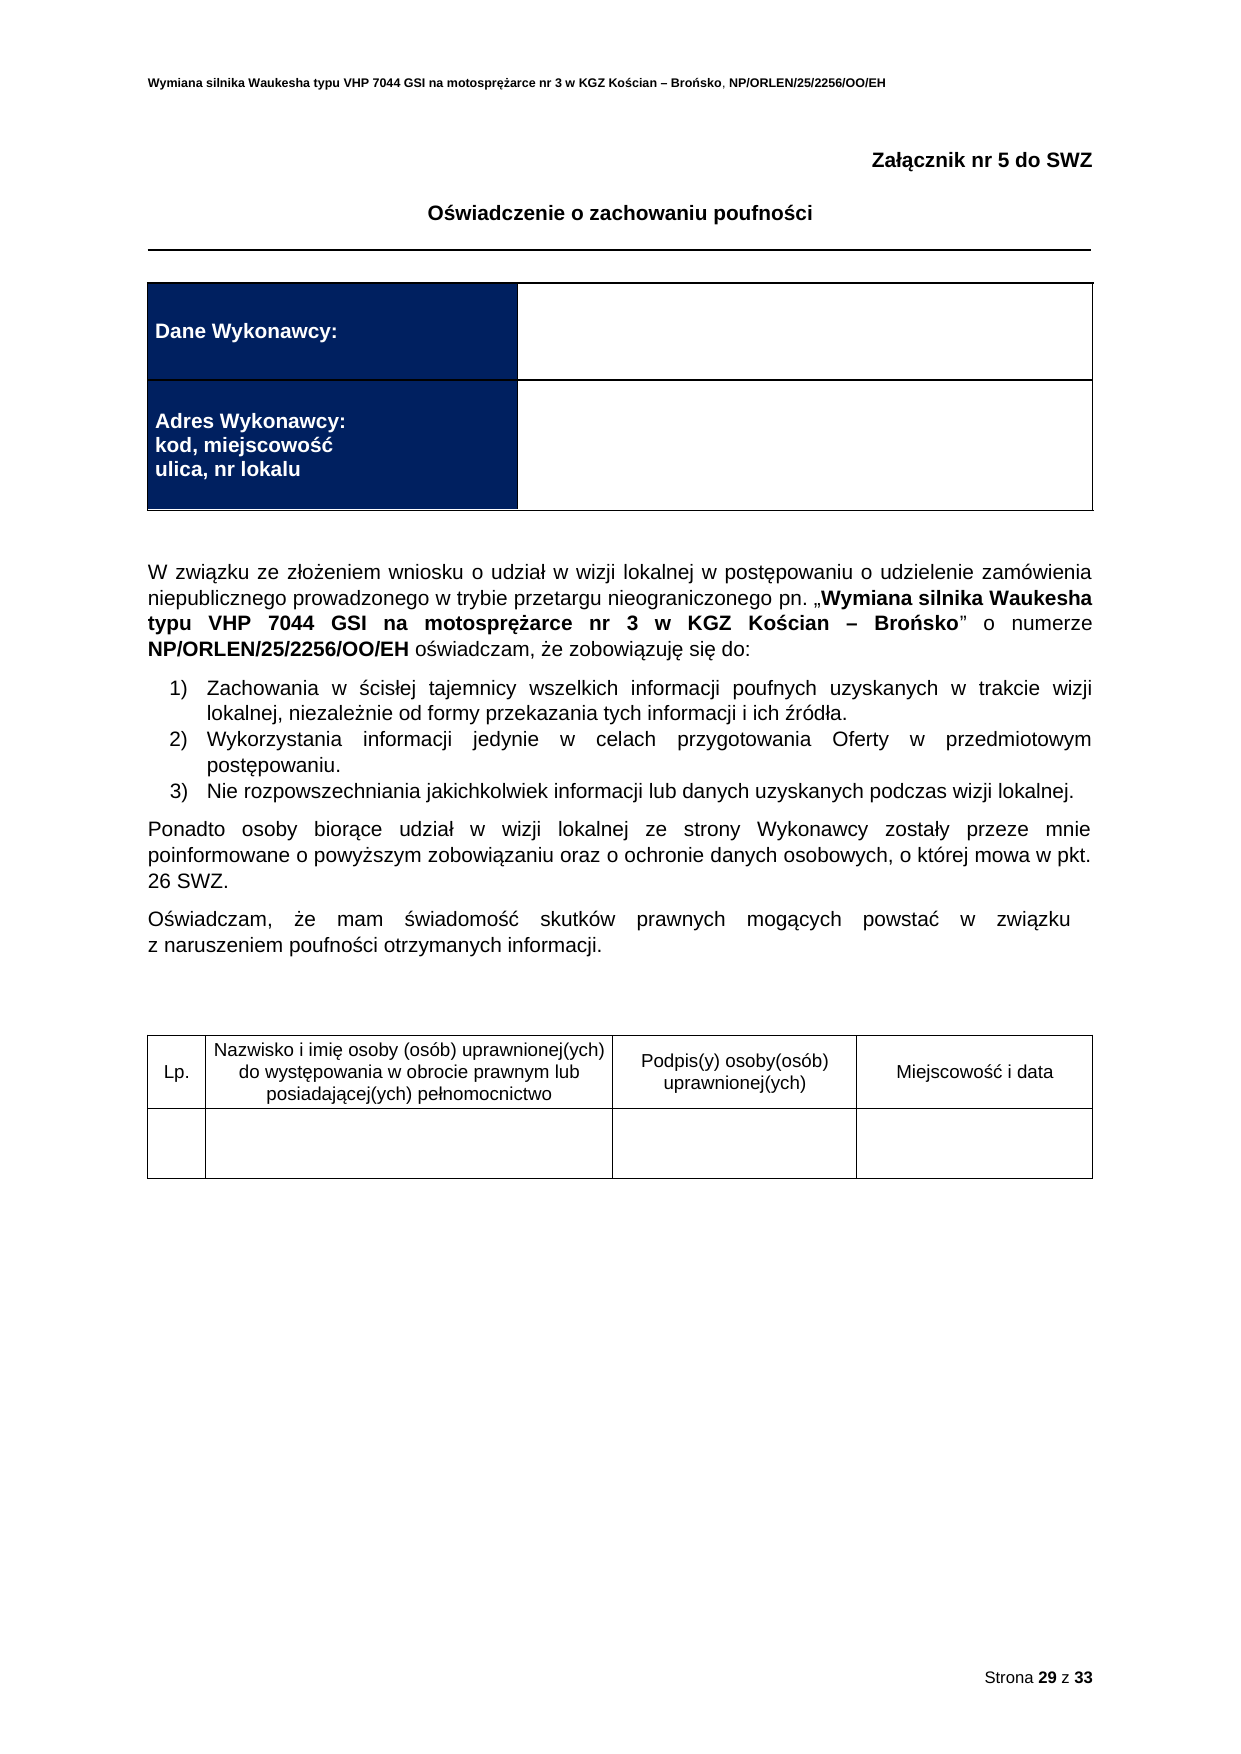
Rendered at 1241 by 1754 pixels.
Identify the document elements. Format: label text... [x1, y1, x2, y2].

table_cell [613, 1109, 856, 1178]
text Oświadczenie o zachowaniu poufności [148, 200, 1093, 224]
text Oświadczam, że mam świadomość skutków prawnych mogących powstać w związku z naruszeniem poufności otrzymanych informacji. [148, 907, 1093, 957]
table_header Miejscowość i data [857, 1036, 1092, 1108]
table_cell [518, 381, 1092, 509]
table_header [518, 284, 1092, 379]
table_cell [857, 1109, 1092, 1178]
table_header Nazwisko i imię osoby (osób) uprawnionej(ych) do występowania w obrocie prawnym lub posiadającej(ych) pełnomocnictwo [206, 1036, 612, 1108]
table_cell Adres Wykonawcy: kod, miejscowość ulica, nr lokalu [148, 381, 517, 509]
table_header Lp. [148, 1036, 205, 1108]
table_cell [148, 1109, 205, 1178]
table_header Podpis(y) osoby(osób) uprawnionej(ych) [613, 1036, 856, 1108]
text Załącznik nr 5 do SWZ [148, 148, 1093, 172]
text Ponadto osoby biorące udział w wizji lokalnej ze strony Wykonawcy zostały przeze mnie poinformowane o powyższym zobowiązaniu oraz o ochronie danych osobowych, o której mowa w pkt. 26 SWZ. [148, 817, 1093, 893]
table_cell [206, 1109, 612, 1178]
text W związku ze złożeniem wniosku o udział w wizji lokalnej w postępowaniu o udzielenie zamówienia niepublicznego prowadzonego w trybie przetargu nieograniczonego pn. „Wymiana silnika Waukesha typu VHP 7044 GSI na motosprężarce nr 3 w KGZ Kościan – Brońsko” o numerze NP/ORLEN/25/2256/OO/EH oświadczam, że zobowiązuję się do: [148, 559, 1093, 661]
list Zachowania w ścisłej tajemnicy wszelkich informacji poufnych uzyskanych w trakcie wizji lokalnej, niezależnie od formy przekazania tych informacji i ich źródła. [169, 675, 1093, 725]
list Nie rozpowszechniania jakichkolwiek informacji lub danych uzyskanych podczas wizji lokalnej. [169, 779, 1093, 803]
table_header Dane Wykonawcy: [148, 284, 517, 379]
list Wykorzystania informacji jedynie w celach przygotowania Oferty w przedmiotowym postępowaniu. [169, 727, 1093, 777]
